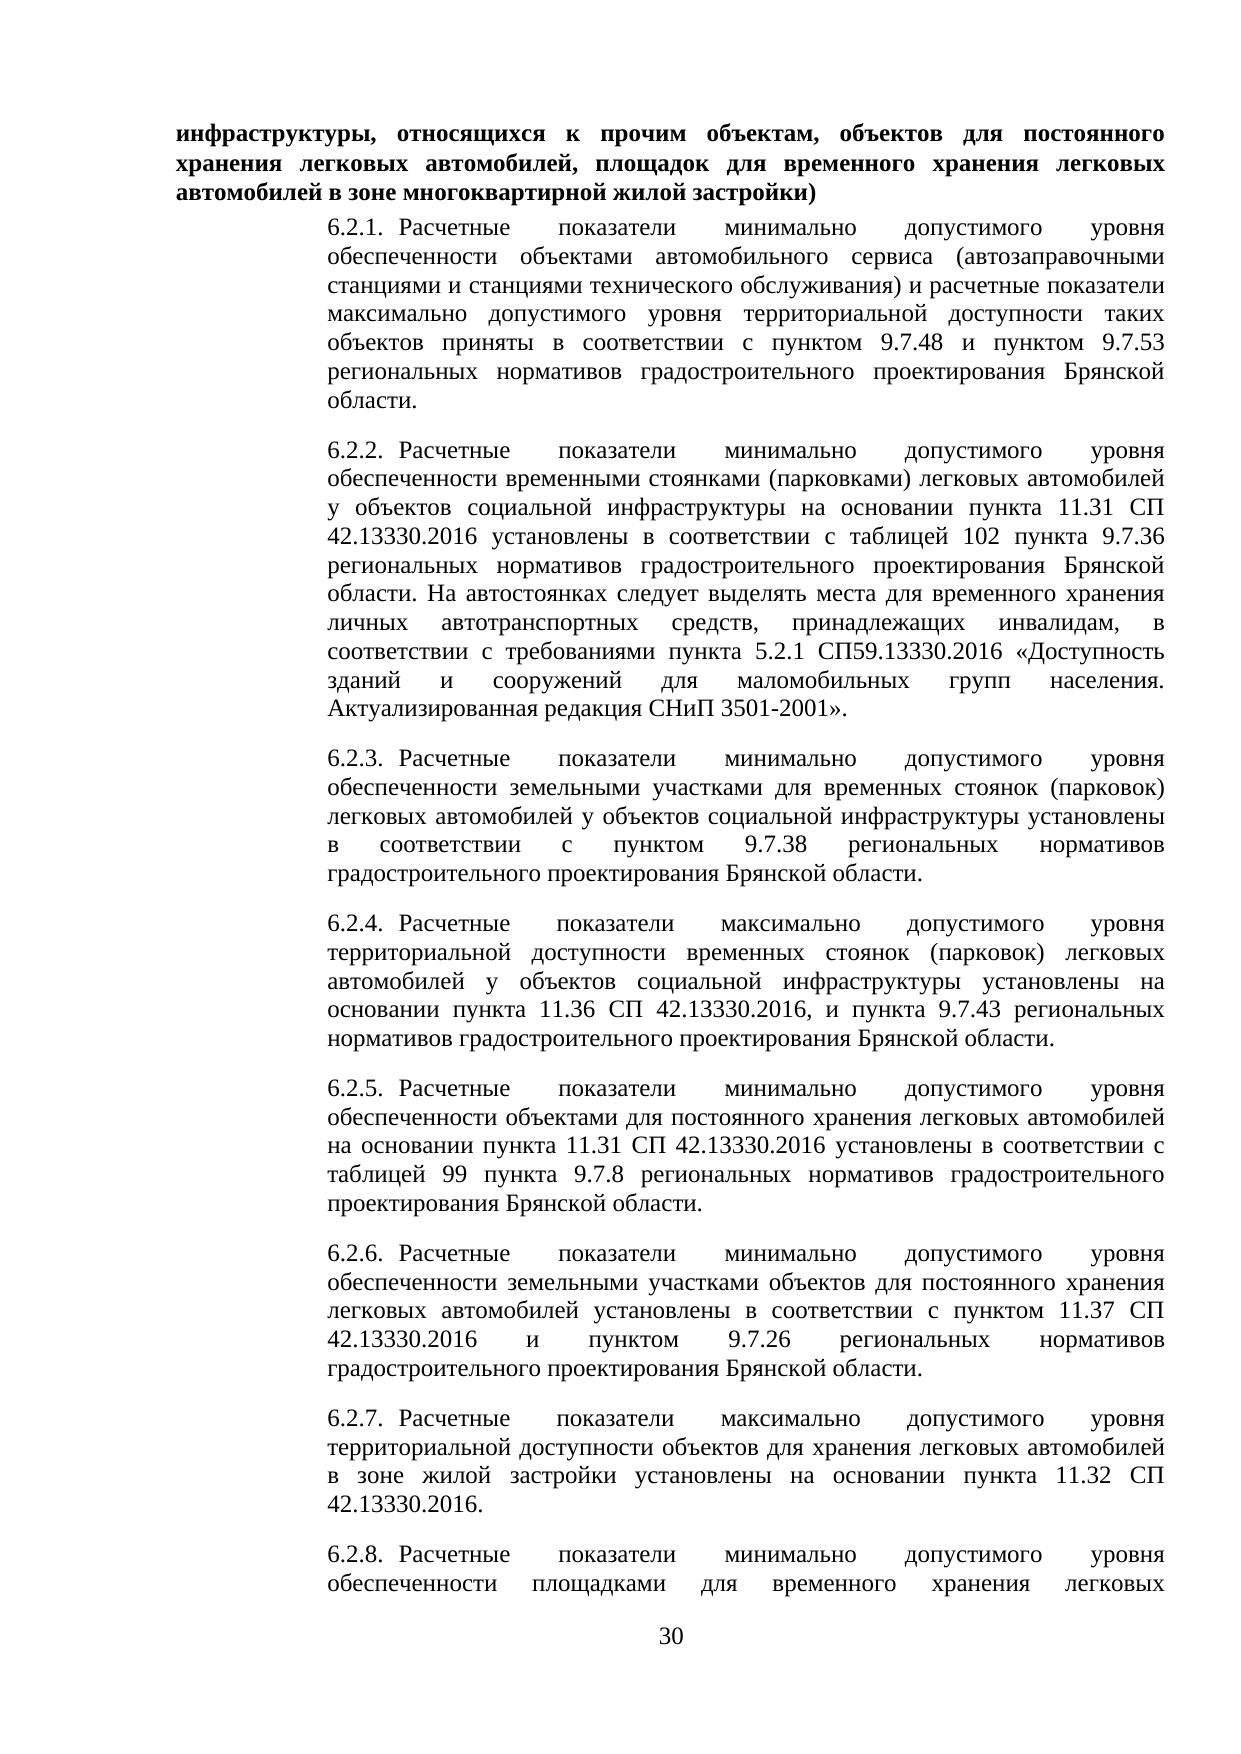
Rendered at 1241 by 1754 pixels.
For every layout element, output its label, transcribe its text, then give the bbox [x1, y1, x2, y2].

list Расчетные показатели минимально допустимого уровня обеспеченности земельными участками для временных стоянок (парковок) легковых автомобилей у объектов социальной инфраструктуры установлены в соответствии с пунктом 9.7.38 региональных нормативов градостроительного проектирования Брянской области. [327, 743, 1165, 887]
list Расчетные показатели минимально допустимого уровня обеспеченности временными стоянками (парковками) легковых автомобилей у объектов социальной инфраструктуры на основании пункта 11.31 СП 42.13330.2016 установлены в соответствии с таблицей 102 пункта 9.7.36 региональных нормативов градостроительного проектирования Брянской области. На автостоянках следует выделять места для временного хранения личных автотранспортных средств, принадлежащих инвалидам, в соответствии с требованиями пункта 5.2.1 СП59.13330.2016 «Доступность зданий и сооружений для маломобильных групп населения. Актуализированная редакция СНиП 3501-2001». [327, 435, 1165, 722]
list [176, 118, 1165, 206]
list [327, 1539, 1165, 1597]
list Расчетные показатели минимально допустимого уровня обеспеченности земельными участками объектов для постоянного хранения легковых автомобилей установлены в соответствии с пунктом 11.37 СП 42.13330.2016 и пунктом 9.7.26 региональных нормативов градостроительного проектирования Брянской области. [327, 1238, 1165, 1382]
list Расчетные показатели минимально допустимого уровня обеспеченности объектами автомобильного сервиса (автозаправочными станциями и станциями технического обслуживания) и расчетные показатели максимально допустимого уровня территориальной доступности таких объектов приняты в соответствии с пунктом 9.7.48 и пунктом 9.7.53 региональных нормативов градостроительного проектирования Брянской области. [327, 212, 1165, 413]
list Расчетные показатели максимально допустимого уровня территориальной доступности объектов для хранения легковых автомобилей в зоне жилой застройки установлены на основании пункта 11.32 СП 42.13330.2016. [327, 1403, 1165, 1518]
list Расчетные показатели минимально допустимого уровня обеспеченности объектами для постоянного хранения легковых автомобилей на основании пункта 11.31 СП 42.13330.2016 установлены в соответствии с таблицей 99 пункта 9.7.8 региональных нормативов градостроительного проектирования Брянской области. [327, 1073, 1165, 1217]
list Расчетные показатели максимально допустимого уровня территориальной доступности временных стоянок (парковок) легковых автомобилей у объектов социальной инфраструктуры установлены на основании пункта 11.36 СП 42.13330.2016, и пункта 9.7.43 региональных нормативов градостроительного проектирования Брянской области. [327, 908, 1165, 1052]
